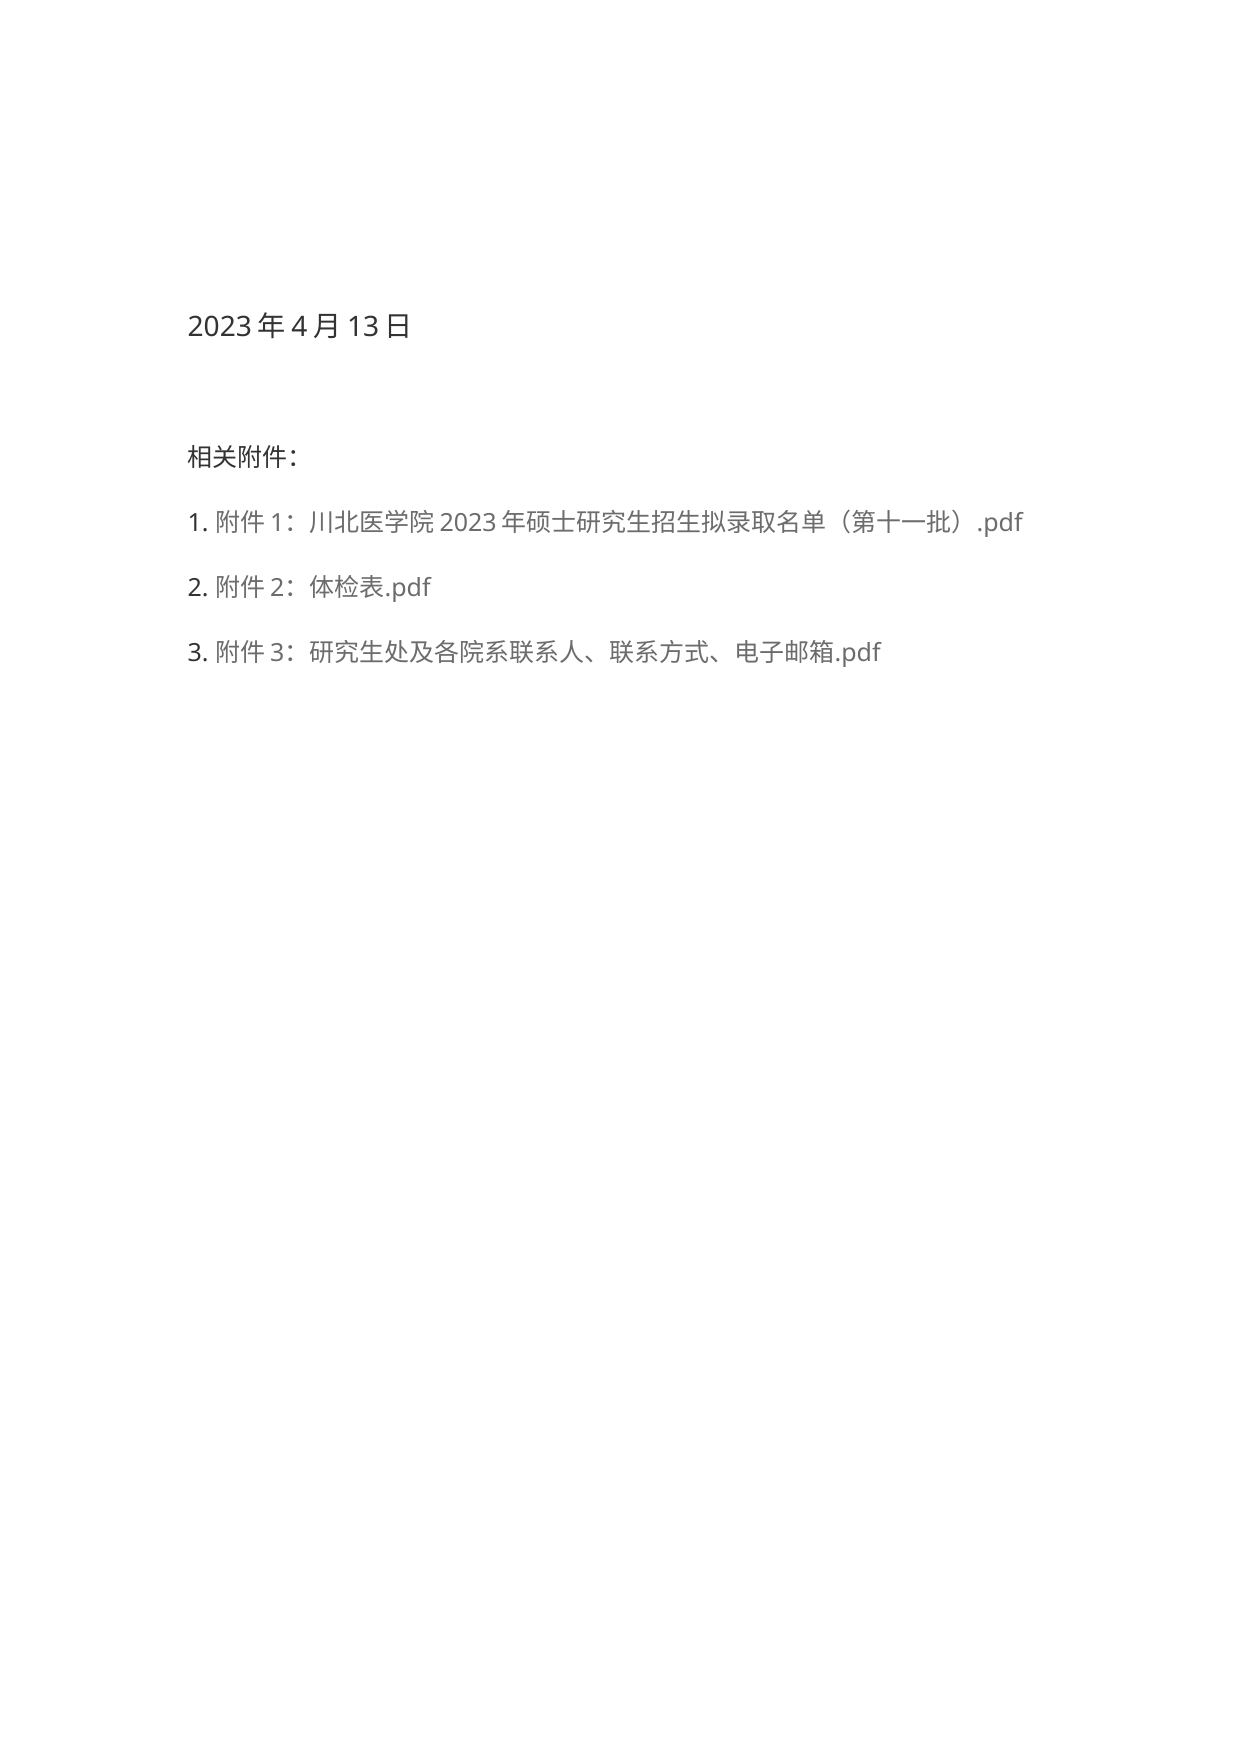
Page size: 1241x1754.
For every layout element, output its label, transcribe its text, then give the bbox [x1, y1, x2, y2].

text 2. 附件2：体检表.pdf [187, 553, 1053, 618]
text 3. 附件3：研究生处及各院系联系人、联系方式、电子邮箱.pdf [187, 618, 1053, 683]
text 1. 附件1：川北医学院2023年硕士研究生招生拟录取名单（第十一批）.pdf [187, 488, 1053, 553]
text 相关附件： [187, 423, 1053, 488]
text 2023年4月13日 [187, 162, 1053, 357]
